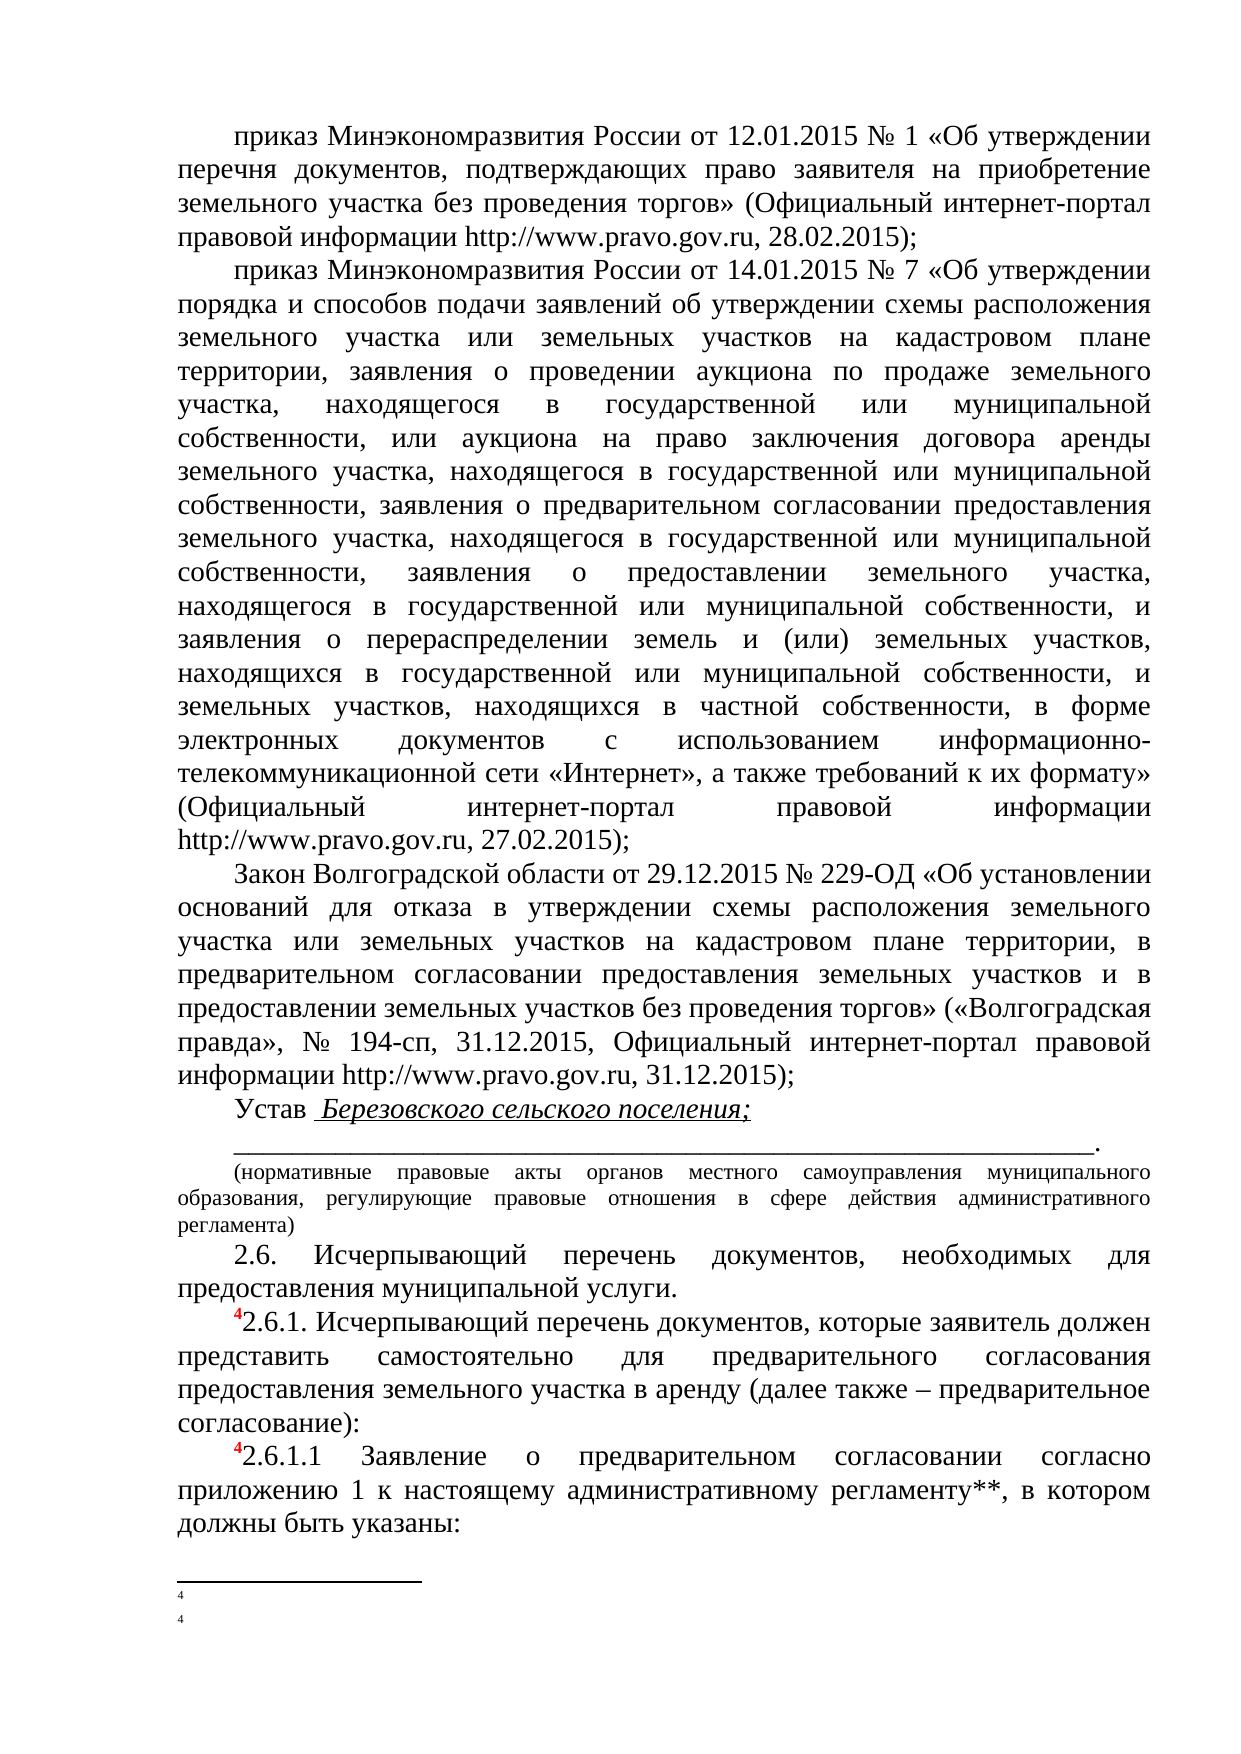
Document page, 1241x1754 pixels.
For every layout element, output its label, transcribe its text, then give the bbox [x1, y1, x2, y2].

text 42.6.1.1 Заявление о предварительном согласовании согласно приложению 1 к настоящему административному регламенту**, в котором должны быть указаны: [177, 1438, 1152, 1539]
text 2.6. Исчерпывающий перечень документов, необходимых для предоставления муниципальной услуги. [177, 1237, 1152, 1304]
text приказ Минэкономразвития России от 14.01.2015 № 7 «Об утверждении порядка и способов подачи заявлений об утверждении схемы расположения земельного участка или земельных участков на кадастровом плане территории, заявления о проведении аукциона по продаже земельного участка, находящегося в государственной или муниципальной собственности, или аукциона на право заключения договора аренды земельного участка, находящегося в государственной или муниципальной собственности, заявления о предварительном согласовании предоставления земельного участка, находящегося в государственной или муниципальной собственности, заявления о предоставлении земельного участка, находящегося в государственной или муниципальной собственности, и заявления о перераспределении земель и (или) земельных участков, находящихся в государственной или муниципальной собственности, и земельных участков, находящихся в частной собственности, в форме электронных документов с использованием информационно-телекоммуникационной сети «Интернет», а также требований к их формату» (Официальный интернет-портал правовой информации http://www.pravo.gov.ru, 27.02.2015); [177, 252, 1152, 856]
text Закон Волгоградской области от 29.12.2015 № 229-ОД «Об установлении оснований для отказа в утверждении схемы расположения земельного участка или земельных участков на кадастровом плане территории, в предварительном согласовании предоставления земельных участков и в предоставлении земельных участков без проведения торгов» («Волгоградская правда», № 194-сп, 31.12.2015, Официальный интернет-портал правовой информации http://www.pravo.gov.ru, 31.12.2015); [177, 856, 1152, 1091]
text (нормативные правовые акты органов местного самоуправления муниципального образования, регулирующие правовые отношения в сфере действия административного регламента) [177, 1158, 1152, 1237]
text ___________________________________________________________. [177, 1124, 1152, 1158]
text приказ Минэкономразвития России от 12.01.2015 № 1 «Об утверждении перечня документов, подтверждающих право заявителя на приобретение земельного участка без проведения торгов» (Официальный интернет-портал правовой информации http://www.pravo.gov.ru, 28.02.2015); [177, 118, 1152, 252]
text Устав Березовского сельского поселения; [177, 1091, 1152, 1124]
text 42.6.1. Исчерпывающий перечень документов, которые заявитель должен представить самостоятельно для предварительного согласования предоставления земельного участка в аренду (далее также – предварительное согласование): [177, 1304, 1152, 1438]
